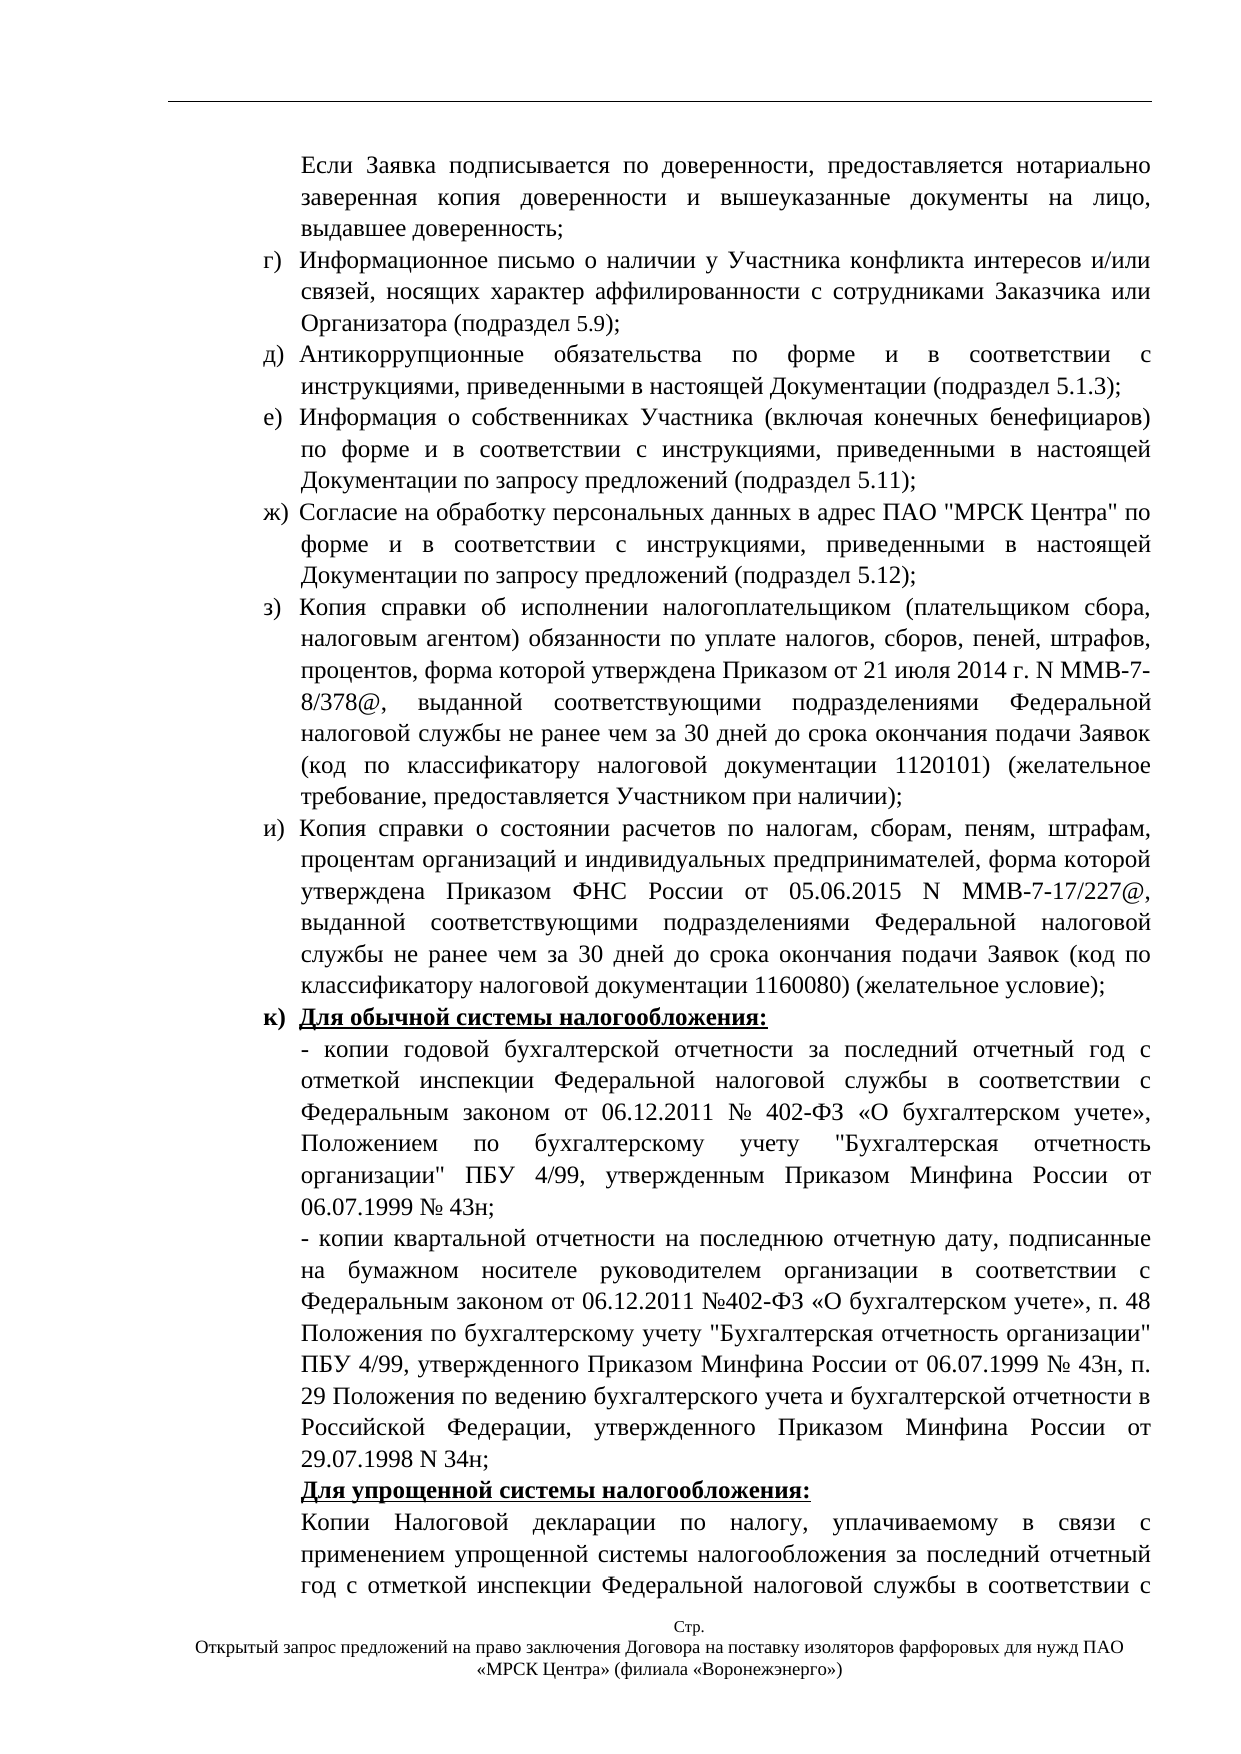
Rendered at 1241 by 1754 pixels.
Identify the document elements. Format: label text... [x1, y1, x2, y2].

text - копии годовой бухгалтерской отчетности за последний отчетный год с отметкой инспекции Федеральной налоговой службы в соответствии с Федеральным законом от 06.12.2011 № 402-ФЗ «О бухгалтерском учете», Положением по бухгалтерскому учету "Бухгалтерская отчетность организации" ПБУ 4/99, утвержденным Приказом Минфина России от 06.07.1999 № 43н; [301, 1034, 1152, 1220]
list Антикоррупционные обязательства по форме и в соответствии с инструкциями, приведенными в настоящей Документации (подраздел 5.1.3); [263, 339, 1152, 400]
list Согласие на обработку персональных данных в адрес ПАО "МРСК Центра" по форме и в соответствии с инструкциями, приведенными в настоящей Документации по запросу предложений (подраздел 5.12); [263, 497, 1152, 589]
text Для упрощенной системы налогообложения: [301, 1476, 1152, 1504]
list Копия справки о состоянии расчетов по налогам, сборам, пеням, штрафам, процентам организаций и индивидуальных предпринимателей, форма которой утверждена Приказом ФНС России от 05.06.2015 N ММВ-7-17/227@, выданной соответствующими подразделениями Федеральной налоговой службы не ранее чем за 30 дней до срока окончания подачи Заявок (код по классификатору налоговой документации 1160080) (желательное условие); [263, 813, 1152, 999]
text - копии квартальной отчетности на последнюю отчетную дату, подписанные на бумажном носителе руководителем организации в соответствии с Федеральным законом от 06.12.2011 №402-ФЗ «О бухгалтерском учете», п. 48 Положения по бухгалтерскому учету "Бухгалтерская отчетность организации" ПБУ 4/99, утвержденного Приказом Минфина России от 06.07.1999 № 43н, п. 29 Положения по ведению бухгалтерского учета и бухгалтерской отчетности в Российской Федерации, утвержденного Приказом Минфина России от 29.07.1998 N 34н; [301, 1223, 1152, 1473]
list Копия справки об исполнении налогоплательщиком (плательщиком сбора, налоговым агентом) обязанности по уплате налогов, сборов, пеней, штрафов, процентов, форма которой утверждена Приказом от 21 июля 2014 г. N ММВ-7-8/378@, выданной соответствующими подразделениями Федеральной налоговой службы не ранее чем за 30 дней до срока окончания подачи Заявок (код по классификатору налоговой документации 1120101) (желательное требование, предоставляется Участником при наличии); [263, 592, 1152, 810]
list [263, 150, 1152, 242]
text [301, 1507, 1152, 1599]
list Информация о собственниках Участника (включая конечных бенефициаров) по форме и в соответствии с инструкциями, приведенными в настоящей Документации по запросу предложений (подраздел 5.11); [263, 402, 1152, 494]
list Для обычной системы налогообложения: [263, 1002, 1152, 1031]
list Информационное письмо о наличии у Участника конфликта интересов и/или связей, носящих характер аффилированности с сотрудниками Заказчика или Организатора (подраздел 5.9); [263, 245, 1152, 337]
